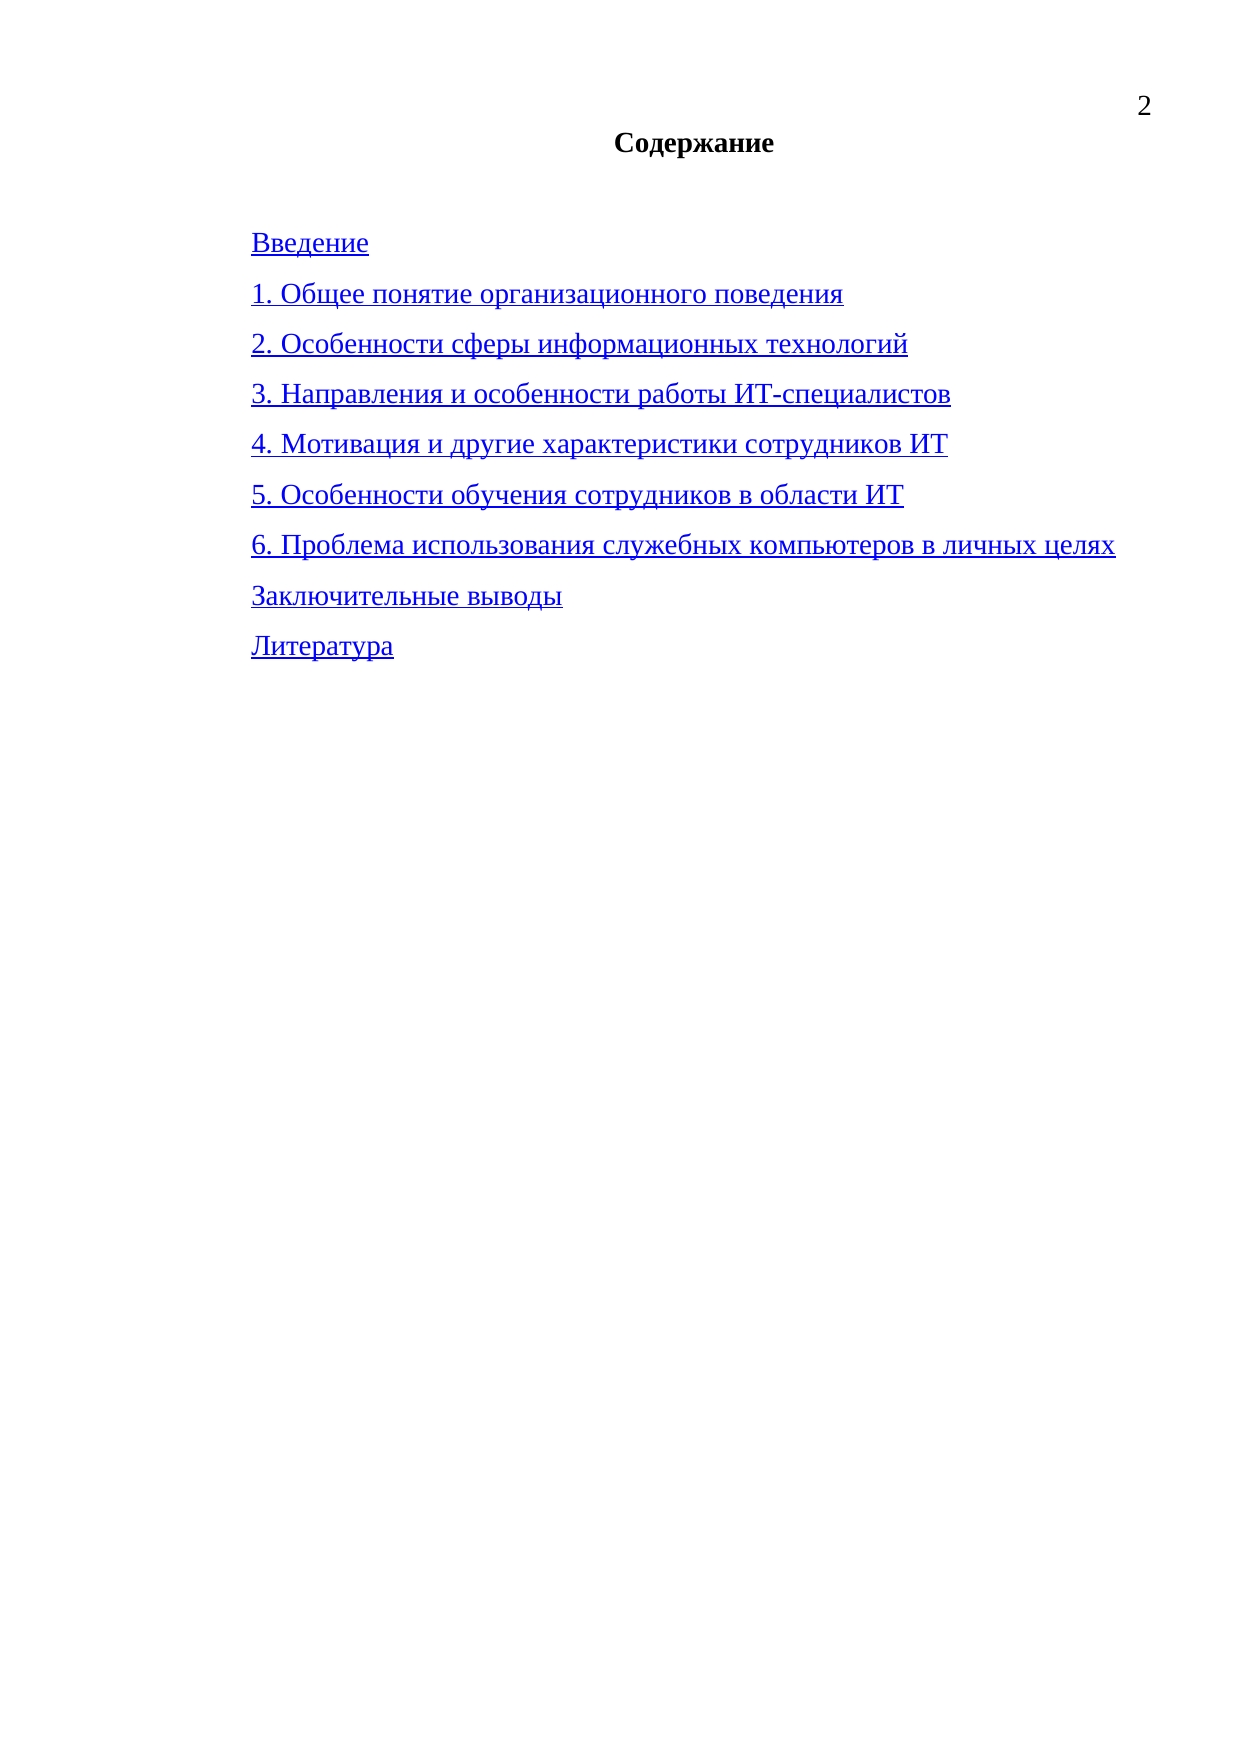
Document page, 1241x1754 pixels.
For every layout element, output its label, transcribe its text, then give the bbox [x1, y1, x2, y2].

text 5. Особенности обучения сотрудников в области ИТ 13 [177, 477, 1152, 511]
text Введение 3 [177, 226, 1152, 259]
text Литература 18 [177, 628, 1152, 662]
text 3. Направления и особенности работы ИТ-специалистов 6 [177, 377, 1152, 410]
title Содержание [177, 125, 1152, 158]
text Заключительные выводы 16 [177, 578, 1152, 611]
text 4. Мотивация и другие характеристики сотрудников ИТ 9 [177, 427, 1152, 460]
text 2. Особенности сферы информационных технологий 5 [177, 326, 1152, 360]
text 6. Проблема использования служебных компьютеров в личных целях 13 [177, 527, 1152, 561]
text 1. Общее понятие организационного поведения 4 [177, 276, 1152, 309]
